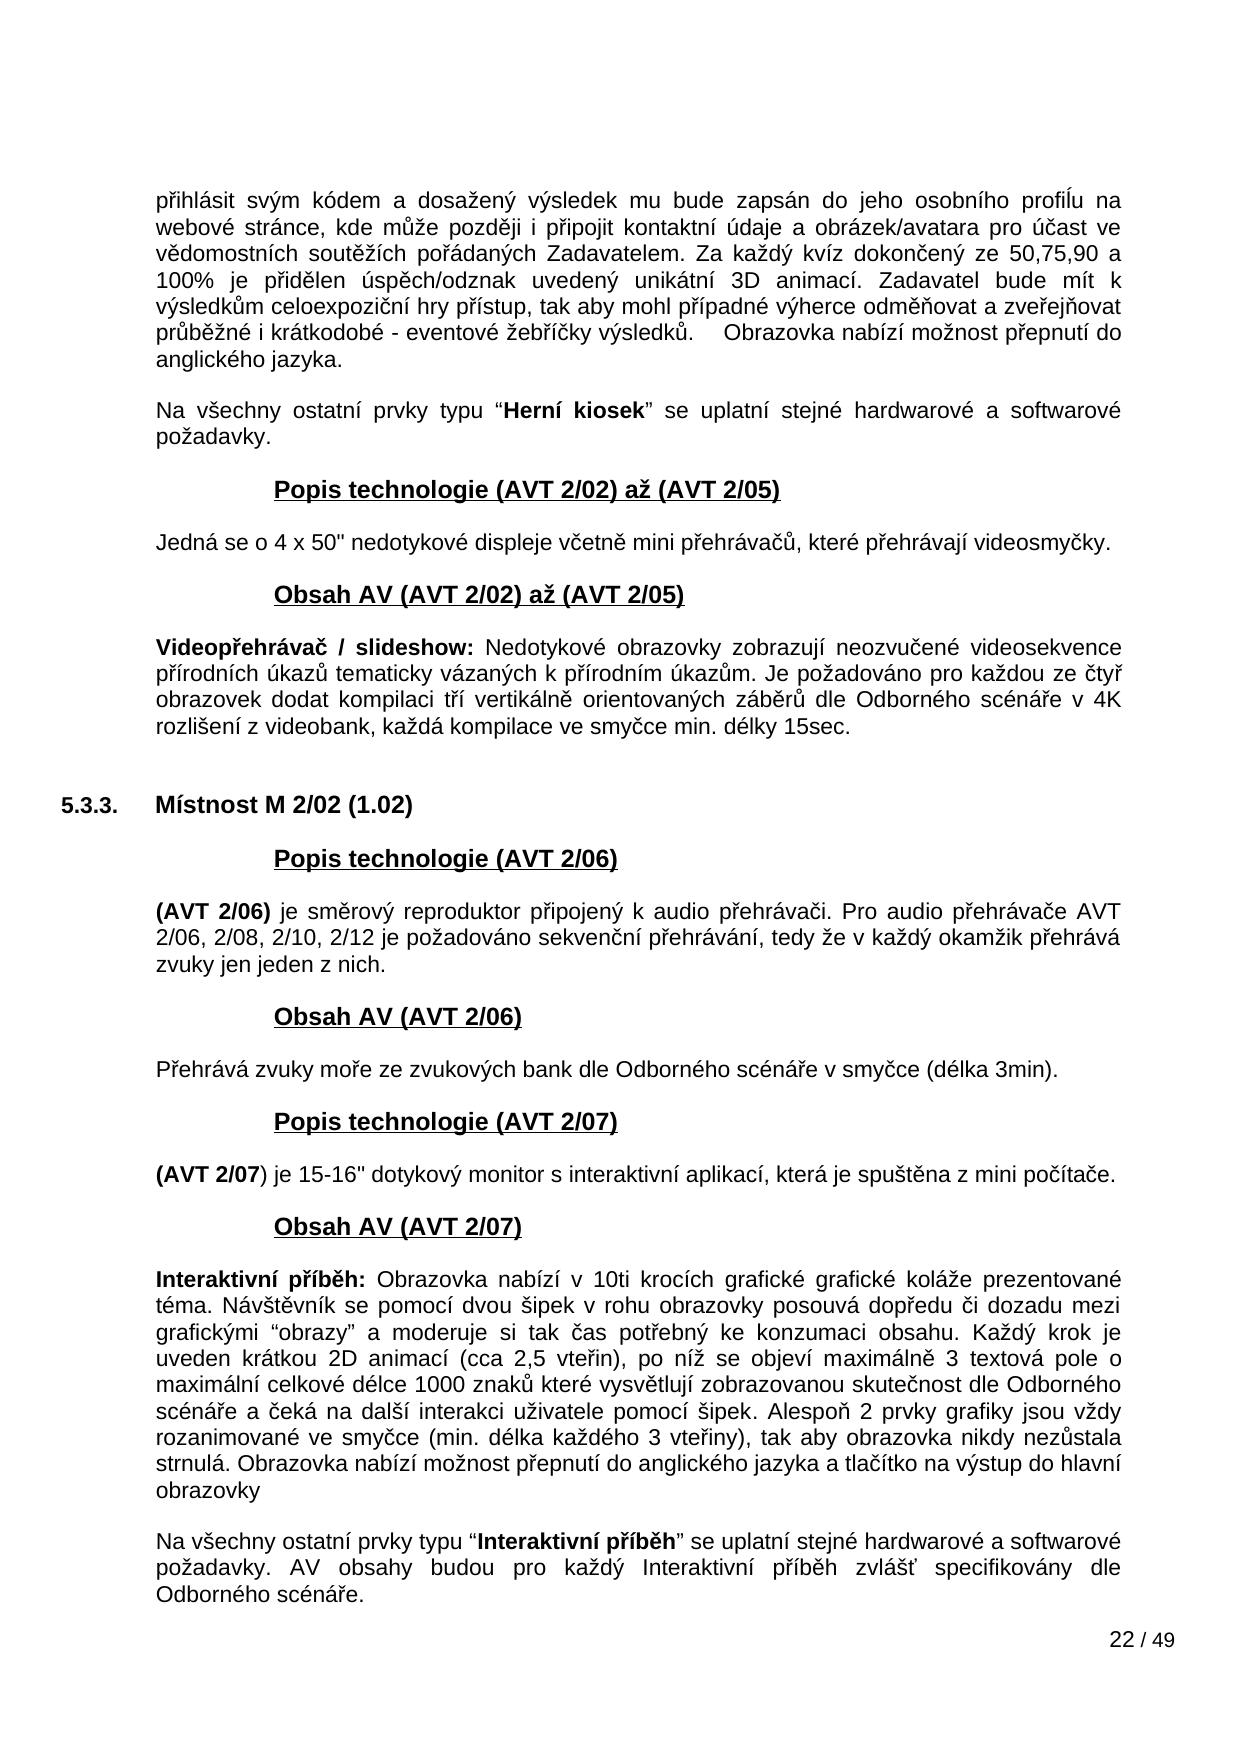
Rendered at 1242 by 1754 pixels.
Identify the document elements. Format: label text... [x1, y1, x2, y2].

text Videopřehrávač / slideshow: Nedotykové obrazovky zobrazují neozvučené videosekvence přírodních úkazů tematicky vázaných k přírodním úkazům. Je požadováno pro každou ze čtyř obrazovek dodat kompilaci tří vertikálně orientovaných záběrů dle Odborného scénáře v 4K rozlišení z videobank, každá kompilace ve smyčce min. délky 15sec. [156, 633, 1122, 739]
text Přehrává zvuky moře ze zvukových bank dle Odborného scénáře v smyčce (délka 3min). [156, 1056, 1175, 1082]
text Na všechny ostatní prvky typu “Interaktivní příběh” se uplatní stejné hardwarové a softwarové požadavky. AV obsahy budou pro každý Interaktivní příběh zvlášť specifikovány dle Odborného scénáře. [156, 1528, 1122, 1607]
subtitle Popis technologie (AVT 2/02) až (AVT 2/05) [156, 475, 1175, 503]
text Na všechny ostatní prvky typu “Herní kiosek” se uplatní stejné hardwarové a softwarové požadavky. [156, 397, 1122, 450]
subtitle Popis technologie (AVT 2/07) [156, 1107, 1175, 1136]
subtitle Popis technologie (AVT 2/06) [156, 844, 1175, 873]
subtitle Místnost M 2/02 (1.02) [61, 790, 1175, 819]
subtitle Obsah AV (AVT 2/02) až (AVT 2/05) [156, 580, 1175, 608]
text Interaktivní příběh: Obrazovka nabízí v 10ti krocích grafické grafické koláže prezentované téma. Návštěvník se pomocí dvou šipek v rohu obrazovky posouvá dopředu či dozadu mezi grafickými “obrazy” a moderuje si tak čas potřebný ke konzumaci obsahu. Každý krok je uveden krátkou 2D animací (cca 2,5 vteřin), po níž se objeví maximálně 3 textová pole o maximální celkové délce 1000 znaků které vysvětlují zobrazovanou skutečnost dle Odborného scénáře a čeká na další interakci uživatele pomocí šipek. Alespoň 2 prvky grafiky jsou vždy rozanimované ve smyčce (min. délka každého 3 vteřiny), tak aby obrazovka nikdy nezůstala strnulá. Obrazovka nabízí možnost přepnutí do anglického jazyka a tlačítko na výstup do hlavní obrazovky [156, 1266, 1122, 1503]
text (AVT 2/06) je směrový reproduktor připojený k audio přehrávači. Pro audio přehrávače AVT 2/06, 2/08, 2/10, 2/12 je požadováno sekvenční přehrávání, tedy že v každý okamžik přehrává zvuky jen jeden z nich. [156, 898, 1122, 977]
text (AVT 2/07) je 15-16" dotykový monitor s interaktivní aplikací, která je spuštěna z mini počítače. [156, 1161, 1175, 1187]
text Jedná se o 4 x 50" nedotykové displeje včetně mini přehrávačů, které přehrávají videosmyčky. [156, 528, 1175, 555]
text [156, 187, 1122, 372]
subtitle Obsah AV (AVT 2/06) [156, 1002, 1175, 1031]
subtitle Obsah AV (AVT 2/07) [156, 1212, 1175, 1241]
